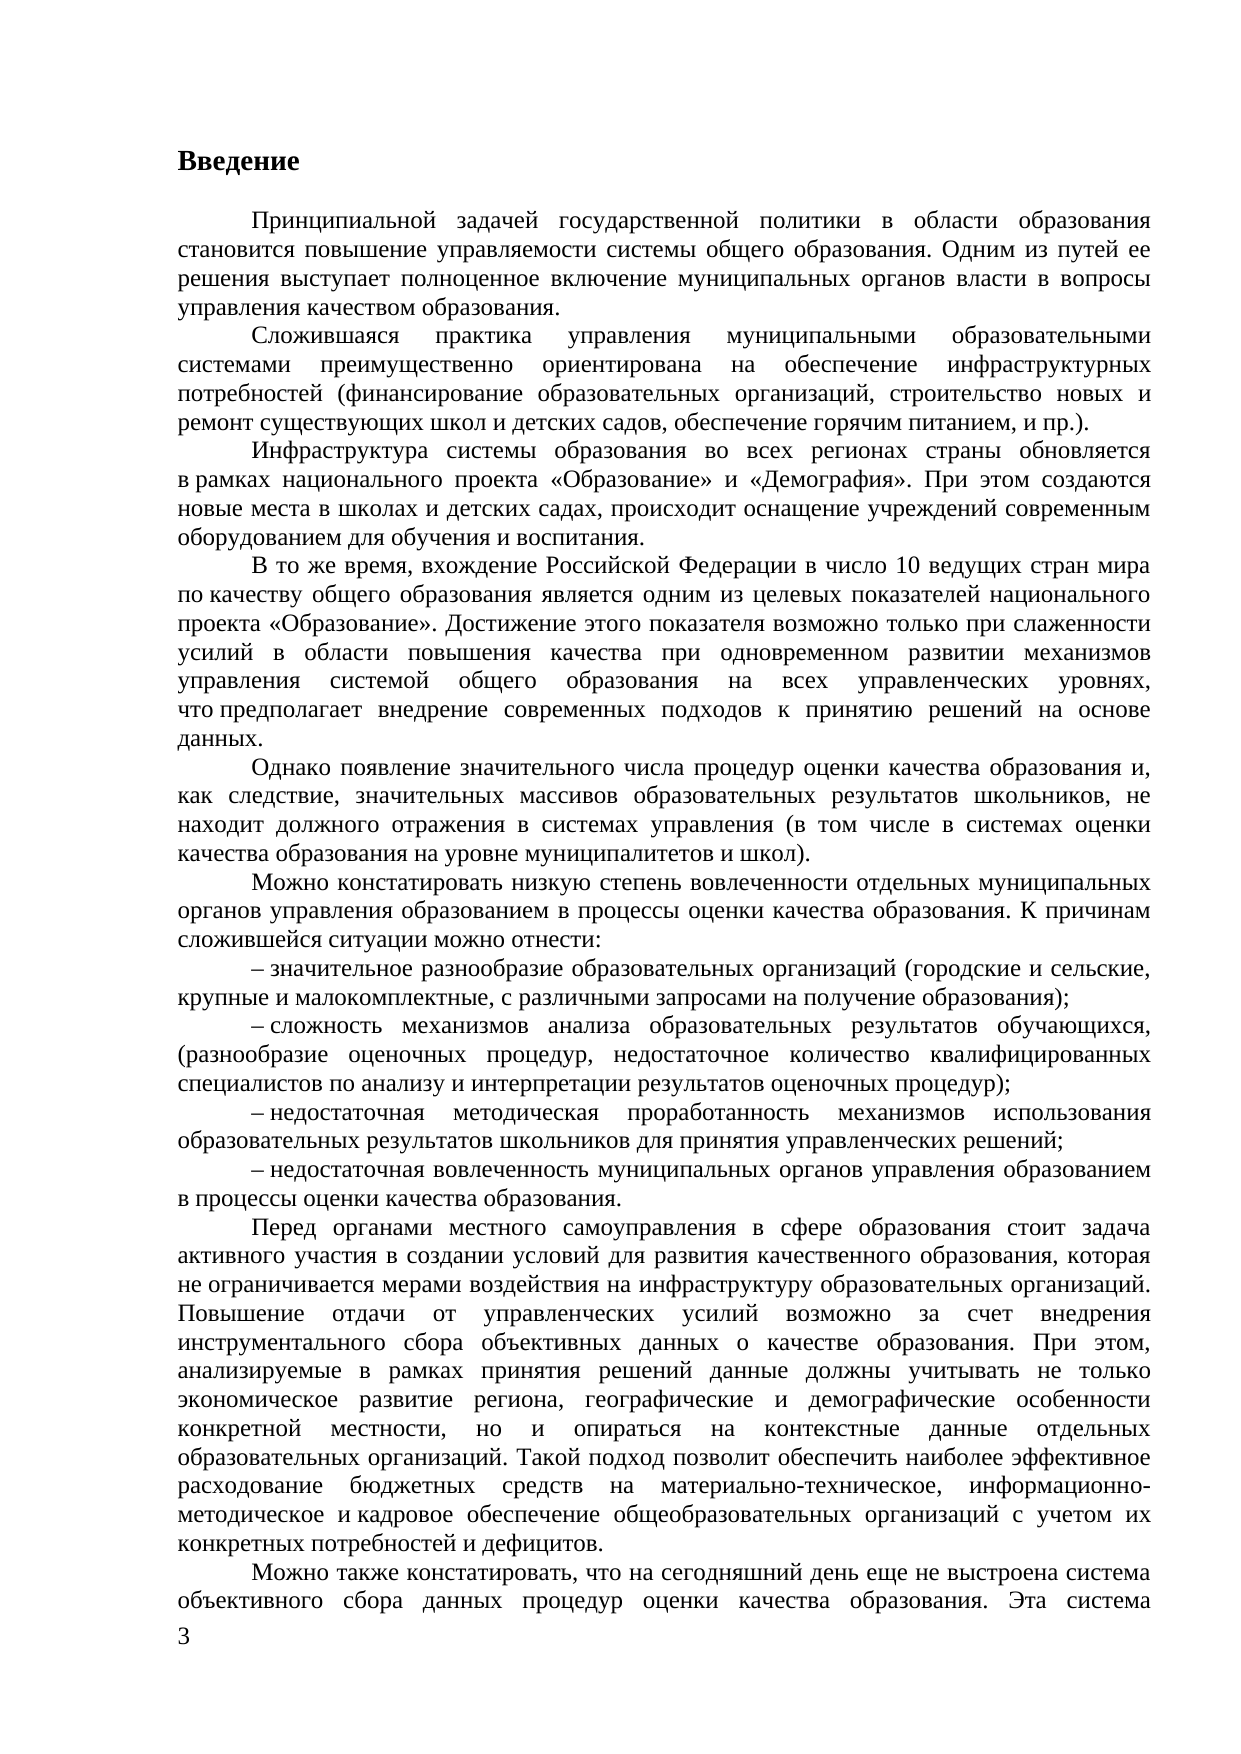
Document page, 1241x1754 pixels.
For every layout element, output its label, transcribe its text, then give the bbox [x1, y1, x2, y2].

text Принципиальной задачей государственной политики в области образования становится повышение управляемости системы общего образования. Одним из путей ее решения выступает полноценное включение муниципальных органов власти в вопросы управления качеством образования. [177, 205, 1152, 320]
text – недостаточная вовлеченность муниципальных органов управления образованием в процессы оценки качества образования. [177, 1154, 1152, 1212]
text Можно констатировать низкую степень вовлеченности отдельных муниципальных органов управления образованием в процессы оценки качества образования. К причинам сложившейся ситуации можно отнести: [177, 867, 1152, 953]
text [177, 1557, 1152, 1614]
text Сложившаяся практика управления муниципальными образовательными системами преимущественно ориентирована на обеспечение инфраструктурных потребностей (финансирование образовательных организаций, строительство новых и ремонт существующих школ и детских садов, обеспечение горячим питанием, и пр.). [177, 320, 1152, 435]
text Перед органами местного самоуправления в сфере образования стоит задача активного участия в создании условий для развития качественного образования, которая не ограничивается мерами воздействия на инфраструктуру образовательных организаций. Повышение отдачи от управленческих усилий возможно за счет внедрения инструментального сбора объективных данных о качестве образования. При этом, анализируемые в рамках принятия решений данные должны учитывать не только экономическое развитие региона, географические и демографические особенности конкретной местности, но и опираться на контекстные данные отдельных образовательных организаций. Такой подход позволит обеспечить наиболее эффективное расходование бюджетных средств на материально-техническое, информационно-методическое и кадровое обеспечение общеобразовательных организаций с учетом их конкретных потребностей и дефицитов. [177, 1212, 1152, 1557]
text В то же время, вхождение Российской Федерации в число 10 ведущих стран мира по качеству общего образования является одним из целевых показателей национального проекта «Образование». Достижение этого показателя возможно только при слаженности усилий в области повышения качества при одновременном развитии механизмов управления системой общего образования на всех управленческих уровнях, что предполагает внедрение современных подходов к принятию решений на основе данных. [177, 550, 1152, 752]
text – недостаточная методическая проработанность механизмов использования образовательных результатов школьников для принятия управленческих решений; [177, 1097, 1152, 1154]
text Однако появление значительного числа процедур оценки качества образования и, как следствие, значительных массивов образовательных результатов школьников, не находит должного отражения в системах управления (в том числе в системах оценки качества образования на уровне муниципалитетов и школ). [177, 752, 1152, 867]
text – сложность механизмов анализа образовательных результатов обучающихся, (разнообразие оценочных процедур, недостаточное количество квалифицированных специалистов по анализу и интерпретации результатов оценочных процедур); [177, 1010, 1152, 1097]
text – значительное разнообразие образовательных организаций (городские и сельские, крупные и малокомплектные, с различными запросами на получение образования); [177, 953, 1152, 1010]
text Инфраструктура системы образования во всех регионах страны обновляется в рамках национального проекта «Образование» и «Демография». При этом создаются новые места в школах и детских садах, происходит оснащение учреждений современным оборудованием для обучения и воспитания. [177, 435, 1152, 550]
subtitle Введение [177, 143, 1152, 177]
